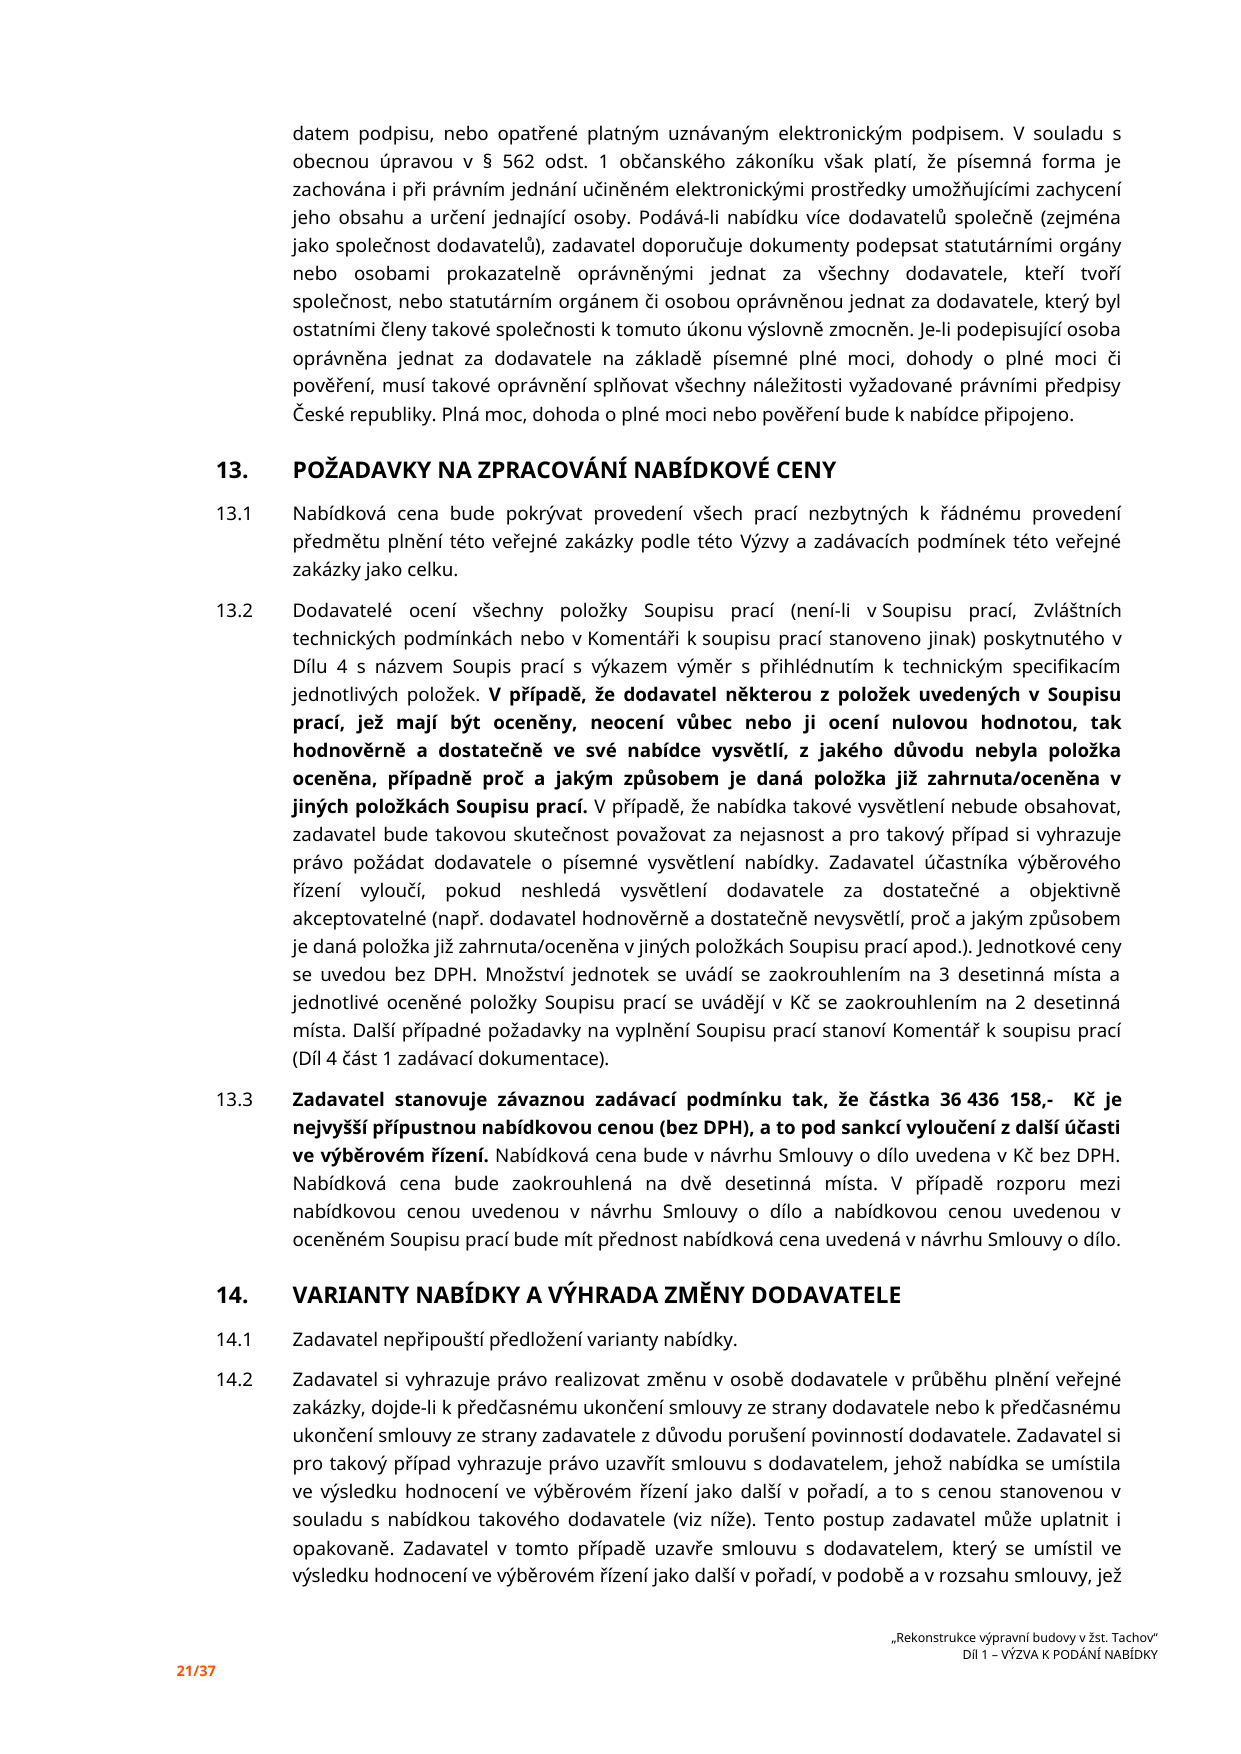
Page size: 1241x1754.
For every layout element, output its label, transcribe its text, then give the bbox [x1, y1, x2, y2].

text Dodavatelé ocení všechny položky Soupisu prací (není-li v Soupisu prací, Zvláštních technických podmínkách nebo v Komentáři k soupisu prací stanoveno jinak) poskytnutého v Dílu 4 s názvem Soupis prací s výkazem výměr s přihlédnutím k technickým specifikacím jednotlivých položek. V případě, že dodavatel některou z položek uvedených v Soupisu prací, jež mají být oceněny, neocení vůbec nebo ji ocení nulovou hodnotou, tak hodnověrně a dostatečně ve své nabídce vysvětlí, z jakého důvodu nebyla položka oceněna, případně proč a jakým způsobem je daná položka již zahrnuta/oceněna v jiných položkách Soupisu prací. V případě, že nabídka takové vysvětlení nebude obsahovat, zadavatel bude takovou skutečnost považovat za nejasnost a pro takový případ si vyhrazuje právo požádat dodavatele o písemné vysvětlení nabídky. Zadavatel účastníka výběrového řízení vyloučí, pokud neshledá vysvětlení dodavatele za dostatečné a objektivně akceptovatelné (např. dodavatel hodnověrně a dostatečně nevysvětlí, proč a jakým způsobem je daná položka již zahrnuta/oceněna v jiných položkách Soupisu prací apod.). Jednotkové ceny se uvedou bez DPH. Množství jednotek se uvádí se zaokrouhlením na 3 desetinná místa a jednotlivé oceněné položky Soupisu prací se uvádějí v Kč se zaokrouhlením na 2 desetinná místa. Další případné požadavky na vyplnění Soupisu prací stanoví Komentář k soupisu prací (Díl 4 část 1 zadávací dokumentace). [216, 597, 1122, 1071]
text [216, 1367, 1122, 1588]
text VARIANTY NABÍDKY A VÝHRADA ZMĚNY DODAVATELE [216, 1279, 1122, 1311]
text Zadavatel nepřipouští předložení varianty nabídky. [216, 1326, 1122, 1352]
text Nabídková cena bude pokrývat provedení všech prací nezbytných k řádnému provedení předmětu plnění této veřejné zakázky podle této Výzvy a zadávacích podmínek této veřejné zakázky jako celku. [216, 501, 1122, 582]
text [216, 121, 1122, 426]
text Zadavatel stanovuje závaznou zadávací podmínku tak, že částka 36 436 158,- Kč je nejvyšší přípustnou nabídkovou cenou (bez DPH), a to pod sankcí vyloučení z další účasti ve výběrovém řízení. Nabídková cena bude v návrhu Smlouvy o dílo uvedena v Kč bez DPH. Nabídková cena bude zaokrouhlená na dvě desetinná místa. V případě rozporu mezi nabídkovou cenou uvedenou v návrhu Smlouvy o dílo a nabídkovou cenou uvedenou v oceněném Soupisu prací bude mít přednost nabídková cena uvedená v návrhu Smlouvy o dílo. [216, 1086, 1122, 1252]
text POŽADAVKY NA ZPRACOVÁNÍ NABÍDKOVÉ CENY [216, 454, 1122, 485]
